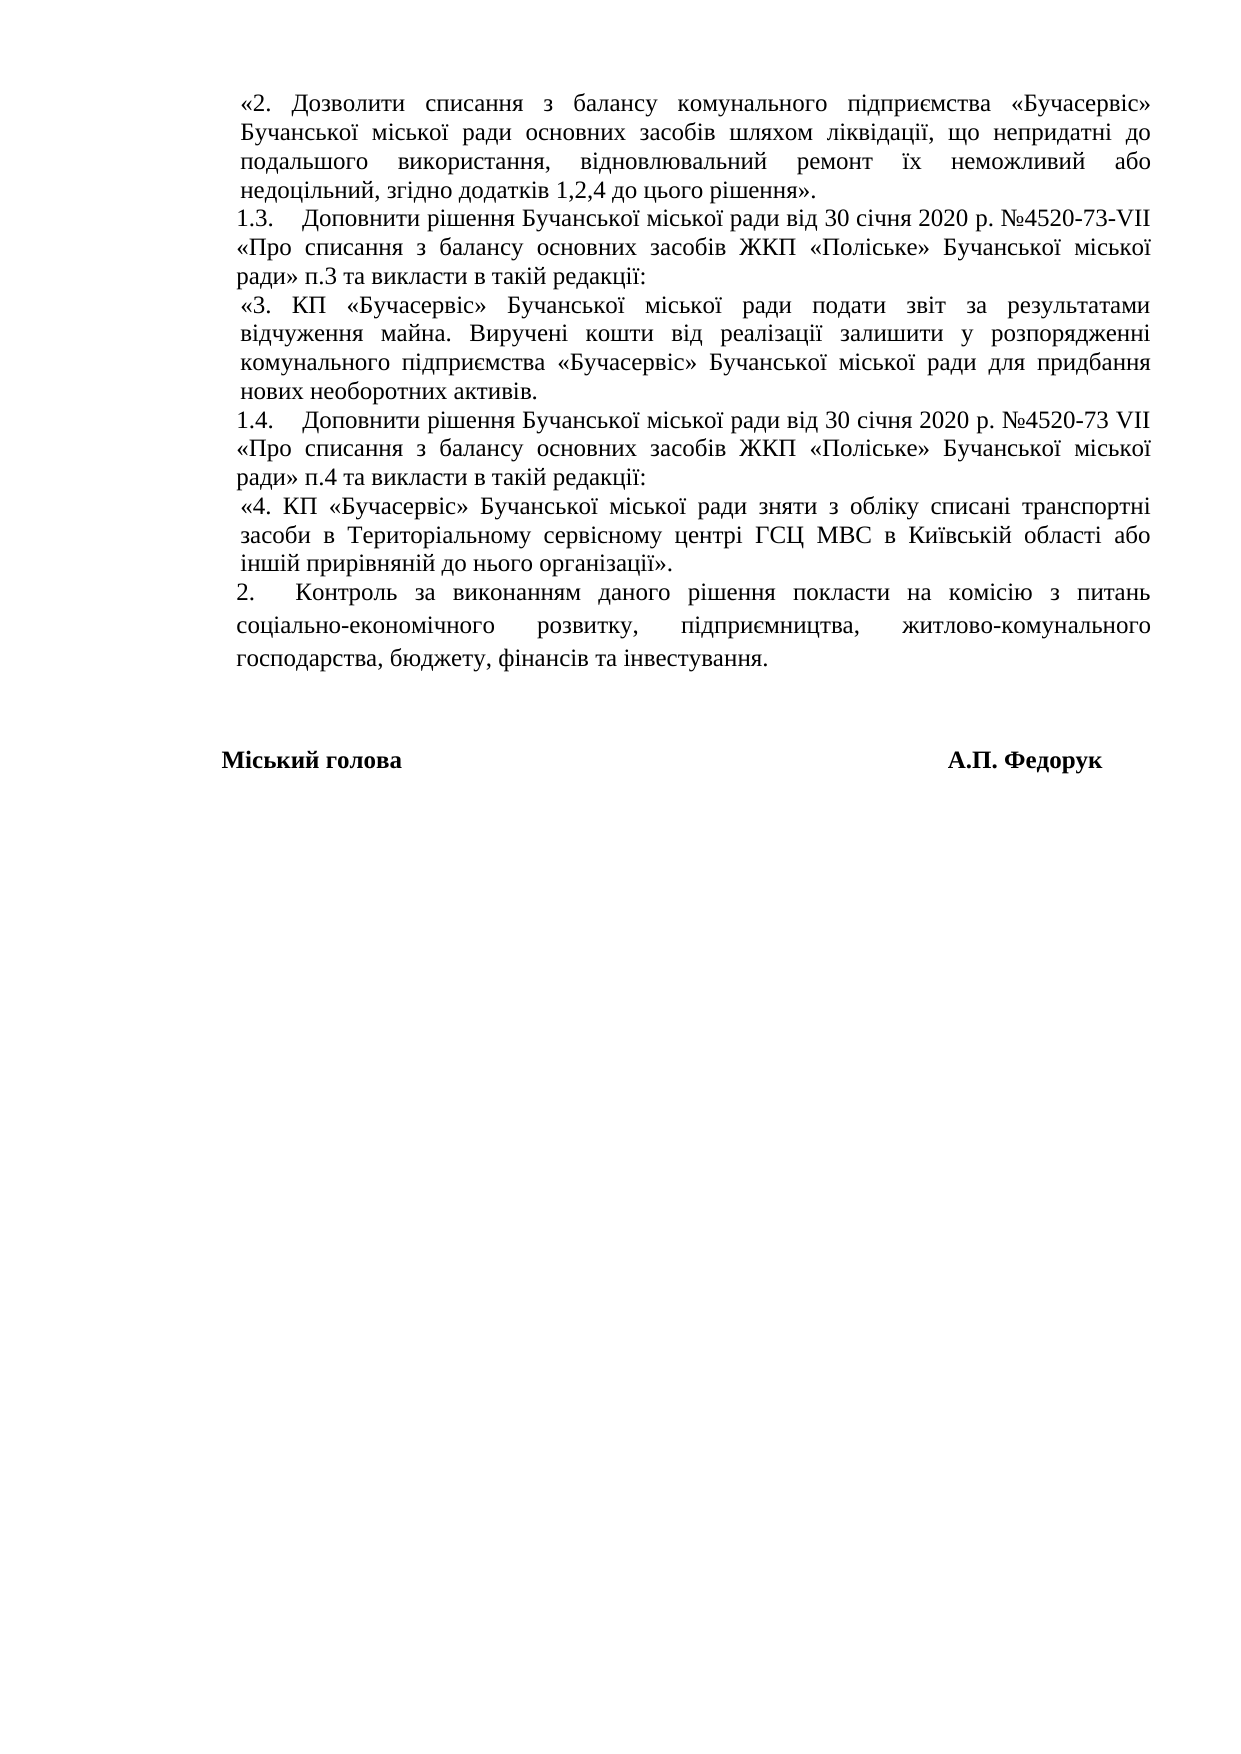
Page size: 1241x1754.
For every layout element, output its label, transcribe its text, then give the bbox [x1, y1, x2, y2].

list Контроль за виконанням даного рішення покласти на комісію з питань соціально-економічного розвитку, підприємництва, житлово-комунального господарства, бюджету, фінансів та інвестування. [236, 577, 1152, 672]
list Доповнити рішення Бучанської міської ради від 30 січня 2020 р. №4520-73 VII «Про списання з балансу основних засобів ЖКП «Поліське» Бучанської міської ради» п.4 та викласти в такій редакції: [236, 405, 1152, 491]
text «3. КП «Бучасервіс» Бучанської міської ради подати звіт за результатами відчуження майна. Виручені кошти від реалізації залишити у розпорядженні комунального підприємства «Бучасервіс» Бучанської міської ради для придбання нових необоротних активів. [240, 290, 1152, 405]
text «4. КП «Бучасервіс» Бучанської міської ради зняти з обліку списані транспортні засоби в Територіальному сервісному центрі ГСЦ МВС в Київській області або іншій прирівняній до нього організації». [240, 491, 1152, 577]
text «2. Дозволити списання з балансу комунального підприємства «Бучасервіс» Бучанської міської ради основних засобів шляхом ліквідації, що непридатні до подальшого використання, відновлювальний ремонт їх неможливий або недоцільний, згідно додатків 1,2,4 до цього рішення». [240, 88, 1152, 203]
list Доповнити рішення Бучанської міської ради від 30 січня 2020 р. №4520-73-VII «Про списання з балансу основних засобів ЖКП «Поліське» Бучанської міської ради» п.3 та викласти в такій редакції: [236, 203, 1152, 290]
text Міський голова А.П. Федорук [148, 745, 1152, 774]
